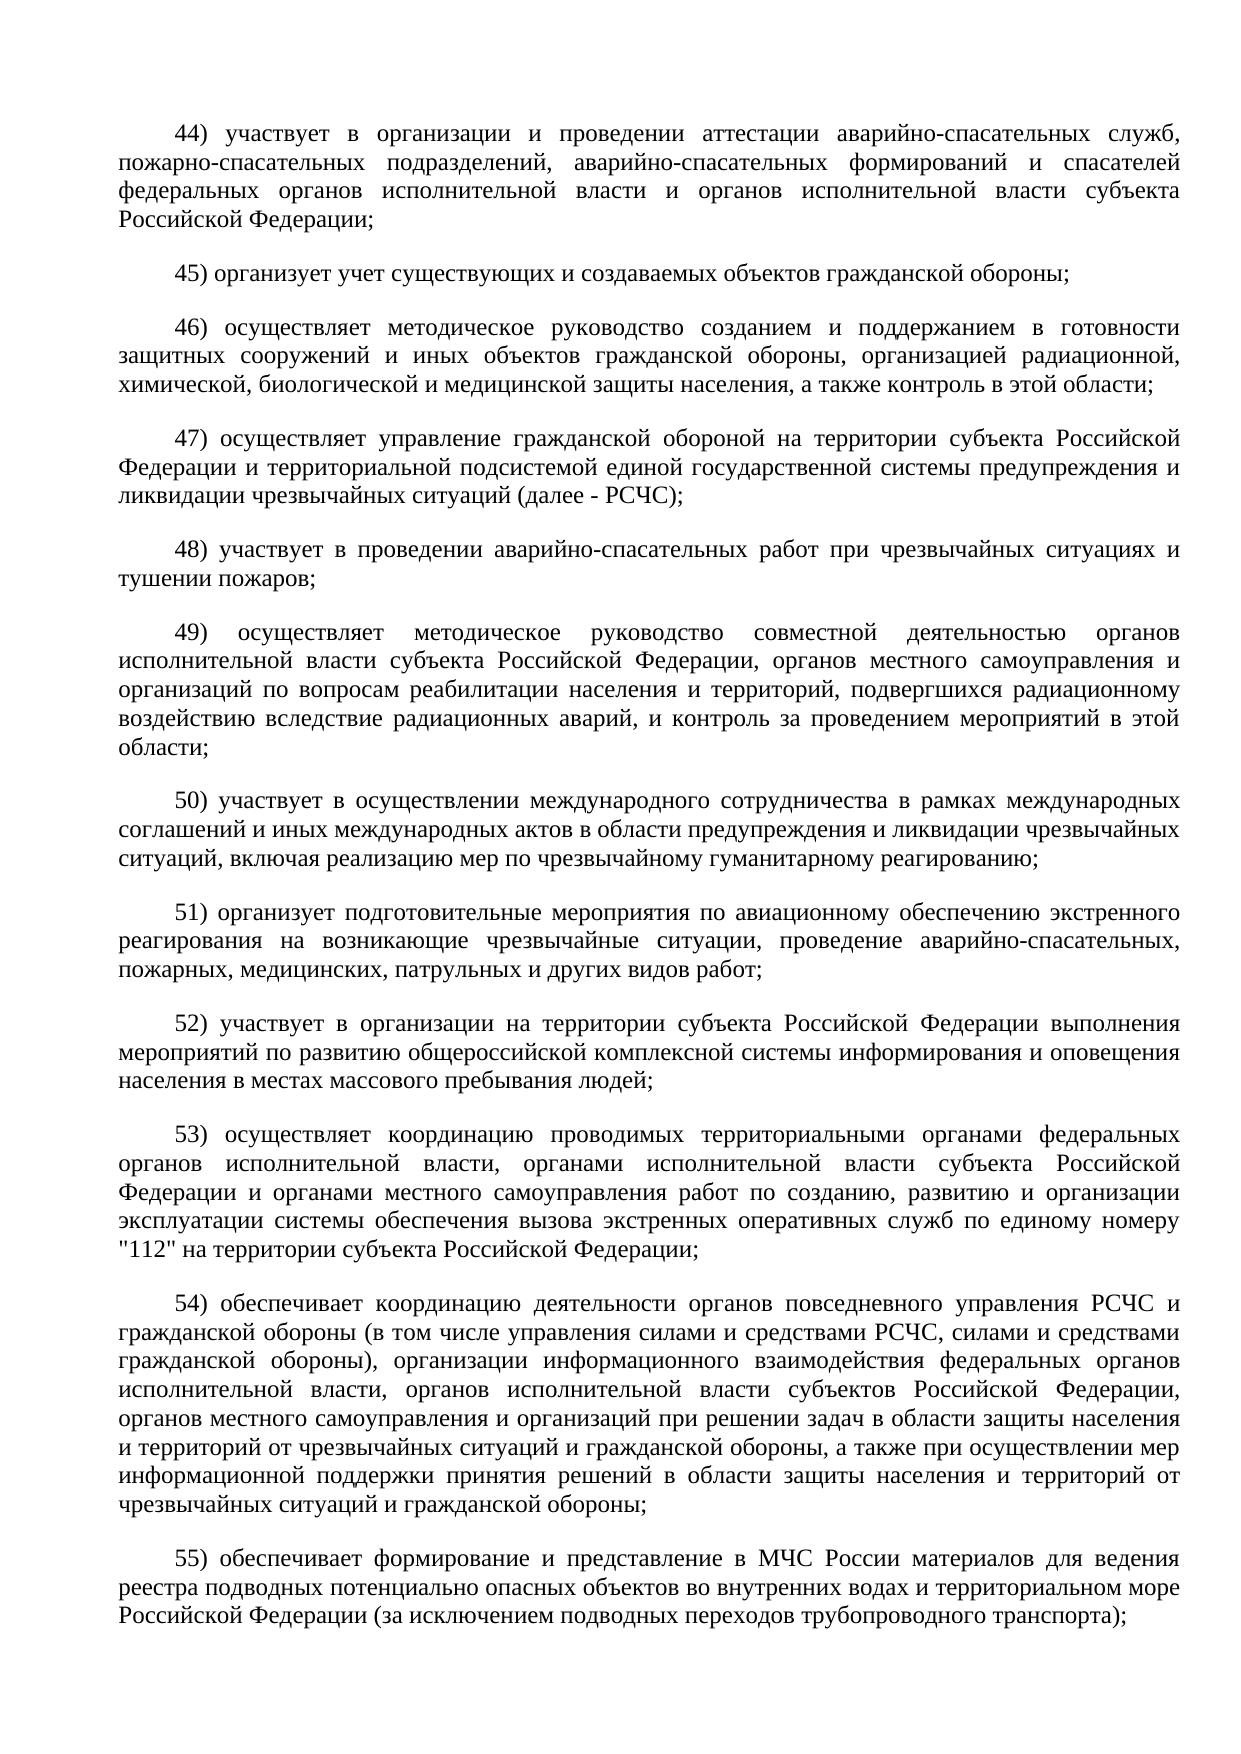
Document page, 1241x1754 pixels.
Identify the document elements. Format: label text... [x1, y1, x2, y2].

text 46) осуществляет методическое руководство созданием и поддержанием в готовности защитных сооружений и иных объектов гражданской обороны, организацией радиационной, химической, биологической и медицинской защиты населения, а также контроль в этой области; [118, 312, 1181, 398]
text 52) участвует в организации на территории субъекта Российской Федерации выполнения мероприятий по развитию общероссийской комплексной системы информирования и оповещения населения в местах массового пребывания людей; [118, 1008, 1181, 1094]
text 54) обеспечивает координацию деятельности органов повседневного управления РСЧС и гражданской обороны (в том числе управления силами и средствами РСЧС, силами и средствами гражданской обороны), организации информационного взаимодействия федеральных органов исполнительной власти, органов исполнительной власти субъектов Российской Федерации, органов местного самоуправления и организаций при решении задач в области защиты населения и территорий от чрезвычайных ситуаций и гражданской обороны, а также при осуществлении мер информационной поддержки принятия решений в области защиты населения и территорий от чрезвычайных ситуаций и гражданской обороны; [118, 1288, 1181, 1518]
text 55) обеспечивает формирование и представление в МЧС России материалов для ведения реестра подводных потенциально опасных объектов во внутренних водах и территориальном море Российской Федерации (за исключением подводных переходов трубопроводного транспорта); [118, 1543, 1181, 1629]
text 49) осуществляет методическое руководство совместной деятельностью органов исполнительной власти субъекта Российской Федерации, органов местного самоуправления и организаций по вопросам реабилитации населения и территорий, подвергшихся радиационному воздействию вследствие радиационных аварий, и контроль за проведением мероприятий в этой области; [118, 617, 1181, 761]
text 50) участвует в осуществлении международного сотрудничества в рамках международных соглашений и иных международных актов в области предупреждения и ликвидации чрезвычайных ситуаций, включая реализацию мер по чрезвычайному гуманитарному реагированию; [118, 786, 1181, 872]
text 51) организует подготовительные мероприятия по авиационному обеспечению экстренного реагирования на возникающие чрезвычайные ситуации, проведение аварийно-спасательных, пожарных, медицинских, патрульных и других видов работ; [118, 897, 1181, 983]
text 53) осуществляет координацию проводимых территориальными органами федеральных органов исполнительной власти, органами исполнительной власти субъекта Российской Федерации и органами местного самоуправления работ по созданию, развитию и организации эксплуатации системы обеспечения вызова экстренных оперативных служб по единому номеру "112" на территории субъекта Российской Федерации; [118, 1119, 1181, 1263]
text 45) организует учет существующих и создаваемых объектов гражданской обороны; [118, 258, 1181, 287]
text 44) участвует в организации и проведении аттестации аварийно-спасательных служб, пожарно-спасательных подразделений, аварийно-спасательных формирований и спасателей федеральных органов исполнительной власти и органов исполнительной власти субъекта Российской Федерации; [118, 118, 1181, 233]
text 48) участвует в проведении аварийно-спасательных работ при чрезвычайных ситуациях и тушении пожаров; [118, 534, 1181, 592]
text 47) осуществляет управление гражданской обороной на территории субъекта Российской Федерации и территориальной подсистемой единой государственной системы предупреждения и ликвидации чрезвычайных ситуаций (далее - РСЧС); [118, 423, 1181, 509]
